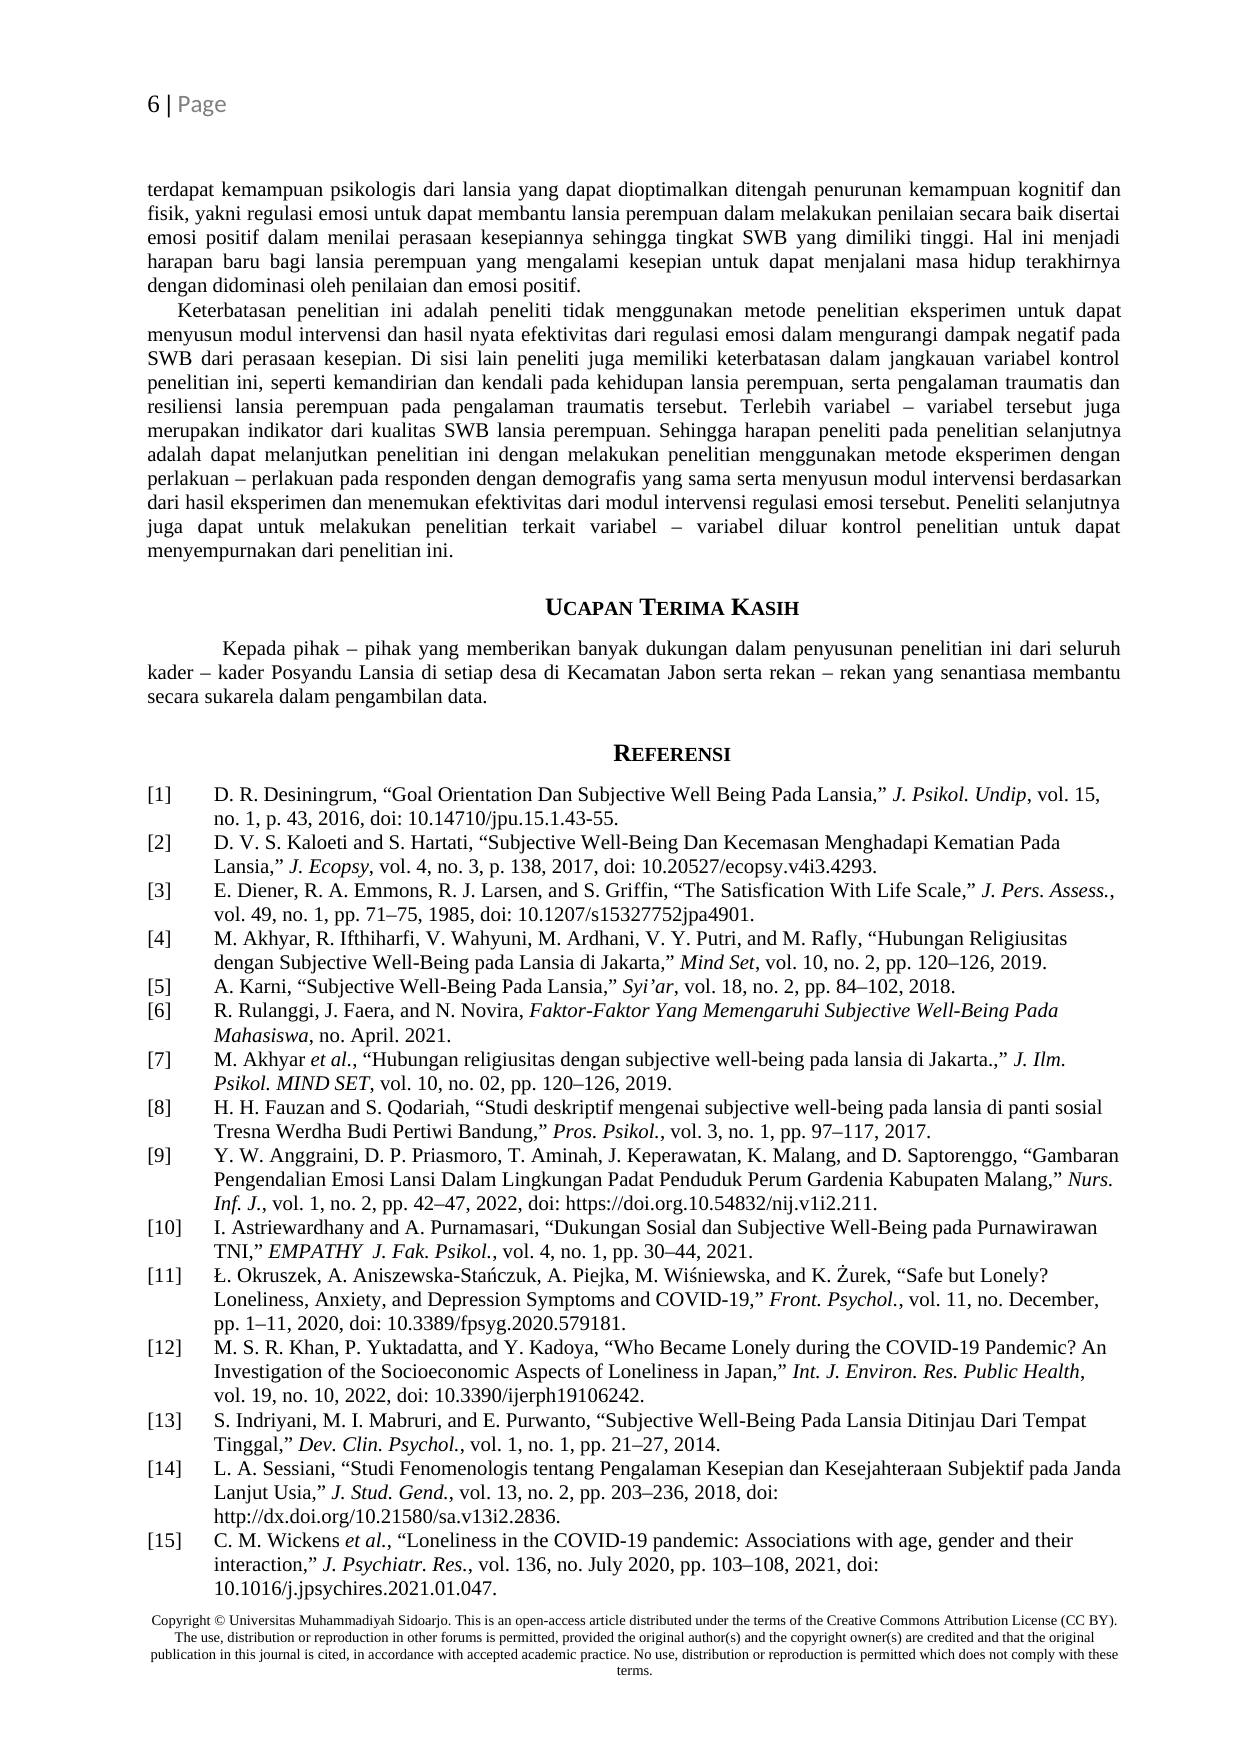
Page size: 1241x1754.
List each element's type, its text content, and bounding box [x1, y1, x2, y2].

subtitle Referensi [147, 738, 1122, 767]
text [10] I. Astriewardhany and A. Purnamasari, “Dukungan Sosial dan Subjective Well-Being pada Purnawirawan TNI,” EMPATHY J. Fak. Psikol., vol. 4, no. 1, pp. 30–44, 2021. [147, 1215, 1122, 1263]
text [9] Y. W. Anggraini, D. P. Priasmoro, T. Aminah, J. Keperawatan, K. Malang, and D. Saptorenggo, “Gambaran Pengendalian Emosi Lansi Dalam Lingkungan Padat Penduduk Perum Gardenia Kabupaten Malang,” Nurs. Inf. J., vol. 1, no. 2, pp. 42–47, 2022, doi: https://doi.org.10.54832/nij.v1i2.211. [147, 1143, 1122, 1215]
text [13] S. Indriyani, M. I. Mabruri, and E. Purwanto, “Subjective Well-Being Pada Lansia Ditinjau Dari Tempat Tinggal,” Dev. Clin. Psychol., vol. 1, no. 1, pp. 21–27, 2014. [147, 1407, 1122, 1456]
subtitle Ucapan Terima Kasih [147, 592, 1122, 621]
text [147, 177, 1122, 297]
text [7] M. Akhyar et al., “Hubungan religiusitas dengan subjective well-being pada lansia di Jakarta.,” J. Ilm. Psikol. MIND SET, vol. 10, no. 02, pp. 120–126, 2019. [147, 1047, 1122, 1095]
text [3] E. Diener, R. A. Emmons, R. J. Larsen, and S. Griffin, “The Satisfication With Life Scale,” J. Pers. Assess., vol. 49, no. 1, pp. 71–75, 1985, doi: 10.1207/s15327752jpa4901. [147, 878, 1122, 926]
text [4] M. Akhyar, R. Ifthiharfi, V. Wahyuni, M. Ardhani, V. Y. Putri, and M. Rafly, “Hubungan Religiusitas dengan Subjective Well-Being pada Lansia di Jakarta,” Mind Set, vol. 10, no. 2, pp. 120–126, 2019. [147, 926, 1122, 974]
text [1] D. R. Desiningrum, “Goal Orientation Dan Subjective Well Being Pada Lansia,” J. Psikol. Undip, vol. 15, no. 1, p. 43, 2016, doi: 10.14710/jpu.15.1.43-55. [147, 782, 1122, 830]
text [15] C. M. Wickens et al., “Loneliness in the COVID-19 pandemic: Associations with age, gender and their interaction,” J. Psychiatr. Res., vol. 136, no. July 2020, pp. 103–108, 2021, doi: 10.1016/j.jpsychires.2021.01.047. [147, 1528, 1122, 1600]
text [11] Ł. Okruszek, A. Aniszewska-Stańczuk, A. Piejka, M. Wiśniewska, and K. Żurek, “Safe but Lonely? Loneliness, Anxiety, and Depression Symptoms and COVID-19,” Front. Psychol., vol. 11, no. December, pp. 1–11, 2020, doi: 10.3389/fpsyg.2020.579181. [147, 1263, 1122, 1335]
text [5] A. Karni, “Subjective Well-Being Pada Lansia,” Syi’ar, vol. 18, no. 2, pp. 84–102, 2018. [147, 974, 1122, 998]
text [2] D. V. S. Kaloeti and S. Hartati, “Subjective Well-Being Dan Kecemasan Menghadapi Kematian Pada Lansia,” J. Ecopsy, vol. 4, no. 3, p. 138, 2017, doi: 10.20527/ecopsy.v4i3.4293. [147, 830, 1122, 878]
text Keterbatasan penelitian ini adalah peneliti tidak menggunakan metode penelitian eksperimen untuk dapat menyusun modul intervensi dan hasil nyata efektivitas dari regulasi emosi dalam mengurangi dampak negatif pada SWB dari perasaan kesepian. Di sisi lain peneliti juga memiliki keterbatasan dalam jangkauan variabel kontrol penelitian ini, seperti kemandirian dan kendali pada kehidupan lansia perempuan, serta pengalaman traumatis dan resiliensi lansia perempuan pada pengalaman traumatis tersebut. Terlebih variabel – variabel tersebut juga merupakan indikator dari kualitas SWB lansia perempuan. Sehingga harapan peneliti pada penelitian selanjutnya adalah dapat melanjutkan penelitian ini dengan melakukan penelitian menggunakan metode eksperimen dengan perlakuan – perlakuan pada responden dengan demografis yang sama serta menyusun modul intervensi berdasarkan dari hasil eksperimen dan menemukan efektivitas dari modul intervensi regulasi emosi tersebut. Peneliti selanjutnya juga dapat untuk melakukan penelitian terkait variabel – variabel diluar kontrol penelitian untuk dapat menyempurnakan dari penelitian ini. [147, 297, 1122, 562]
text [14] L. A. Sessiani, “Studi Fenomenologis tentang Pengalaman Kesepian dan Kesejahteraan Subjektif pada Janda Lanjut Usia,” J. Stud. Gend., vol. 13, no. 2, pp. 203–236, 2018, doi: http://dx.doi.org/10.21580/sa.v13i2.2836. [147, 1456, 1122, 1528]
text [8] H. H. Fauzan and S. Qodariah, “Studi deskriptif mengenai subjective well-being pada lansia di panti sosial Tresna Werdha Budi Pertiwi Bandung,” Pros. Psikol., vol. 3, no. 1, pp. 97–117, 2017. [147, 1095, 1122, 1143]
text [12] M. S. R. Khan, P. Yuktadatta, and Y. Kadoya, “Who Became Lonely during the COVID-19 Pandemic? An Investigation of the Socioeconomic Aspects of Loneliness in Japan,” Int. J. Environ. Res. Public Health, vol. 19, no. 10, 2022, doi: 10.3390/ijerph19106242. [147, 1335, 1122, 1407]
text Kepada pihak – pihak yang memberikan banyak dukungan dalam penyusunan penelitian ini dari seluruh kader – kader Posyandu Lansia di setiap desa di Kecamatan Jabon serta rekan – rekan yang senantiasa membantu secara sukarela dalam pengambilan data. [147, 636, 1122, 708]
text [6] R. Rulanggi, J. Faera, and N. Novira, Faktor-Faktor Yang Memengaruhi Subjective Well-Being Pada Mahasiswa, no. April. 2021. [147, 998, 1122, 1047]
